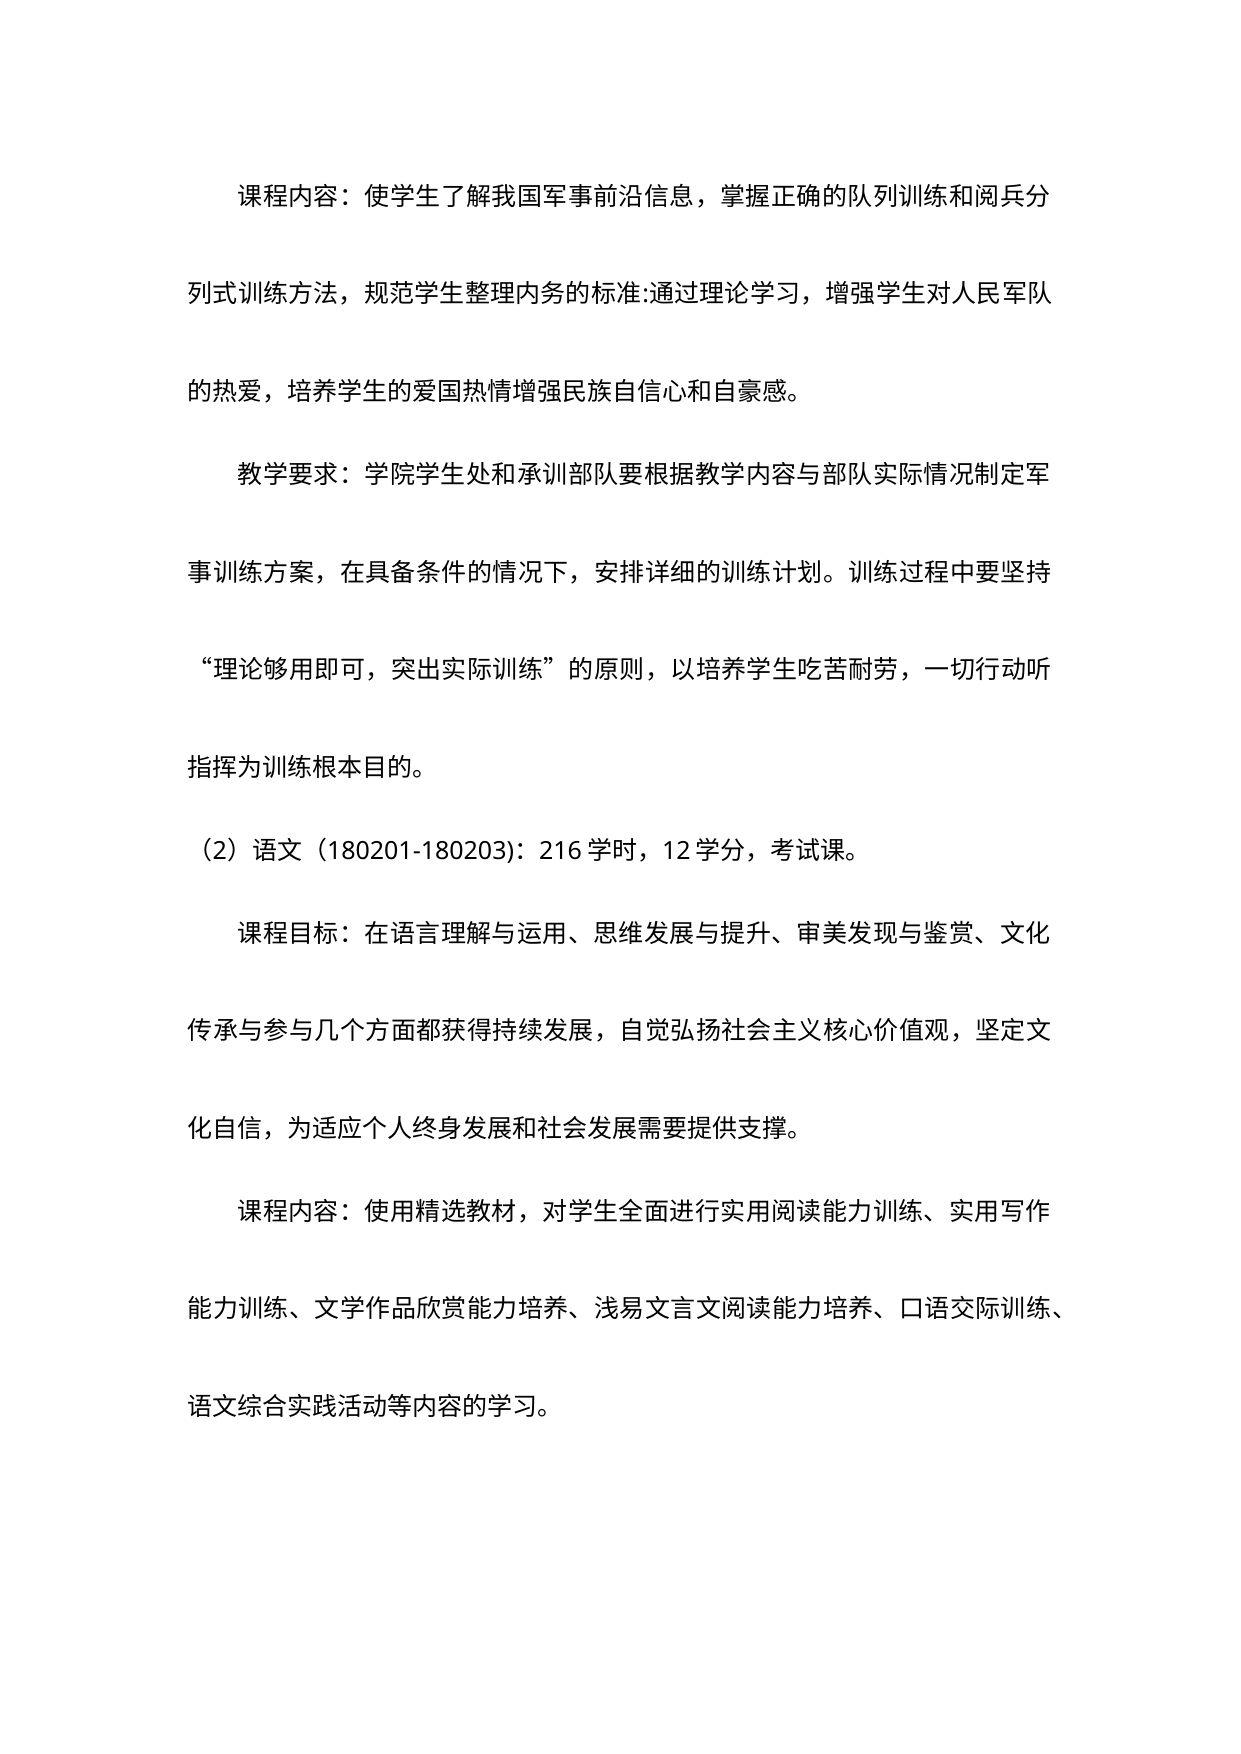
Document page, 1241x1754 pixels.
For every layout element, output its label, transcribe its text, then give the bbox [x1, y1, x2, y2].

text （2）语文（180201-180203)：216学时，12学分，考试课。 [187, 816, 1053, 881]
text 课程内容：使用精选教材，对学生全面进行实用阅读能力训练、实用写作能力训练、文学作品欣赏能力培养、浅易文言文阅读能力培养、口语交际训练、语文综合实践活动等内容的学习。 [187, 1177, 1053, 1437]
text 课程内容：使学生了解我国军事前沿信息，掌握正确的队列训练和阅兵分列式训练方法，规范学生整理内务的标准:通过理论学习，增强学生对人民军队的热爱，培养学生的爱国热情增强民族自信心和自豪感。 [187, 162, 1053, 422]
text 课程目标：在语言理解与运用、思维发展与提升、审美发现与鉴赏、文化传承与参与几个方面都获得持续发展，自觉弘扬社会主义核心价值观，坚定文化自信，为适应个人终身发展和社会发展需要提供支撑。 [187, 899, 1053, 1159]
text 教学要求：学院学生处和承训部队要根据教学内容与部队实际情况制定军事训练方案，在具备条件的情况下，安排详细的训练计划。训练过程中要坚持“理论够用即可，突出实际训练”的原则，以培养学生吃苦耐劳，一切行动听指挥为训练根本目的。 [187, 440, 1053, 798]
